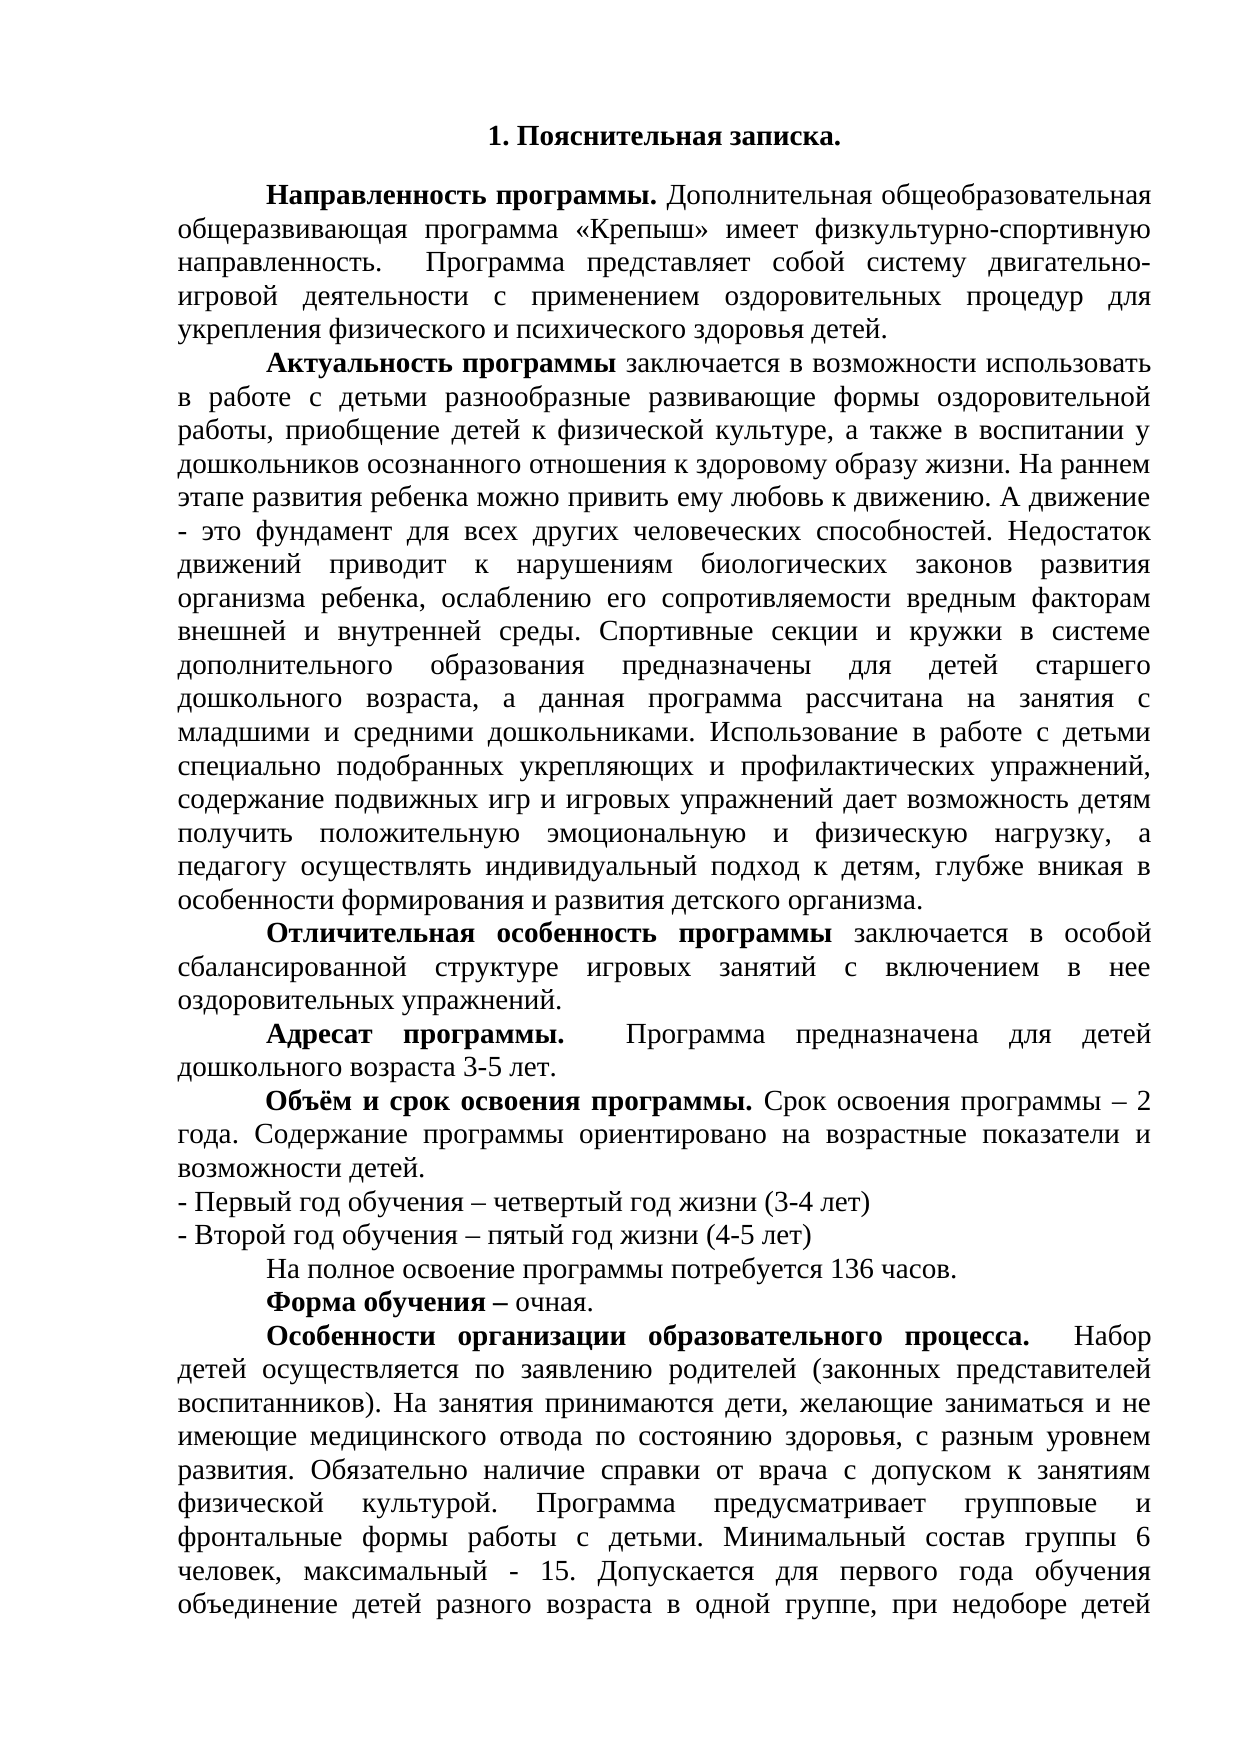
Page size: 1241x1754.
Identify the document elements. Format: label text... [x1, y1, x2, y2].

text - Второй год обучения – пятый год жизни (4-5 лет) [177, 1217, 1152, 1251]
text Отличительная особенность программы заключается в особой сбалансированной структуре игровых занятий с включением в нее оздоровительных упражнений. [177, 915, 1152, 1016]
text Направленность программы. Дополнительная общеобразовательная общеразвивающая программа «Крепыш» имеет физкультурно-спортивную направленность. Программа представляет собой систему двигательно-игровой деятельности с применением оздоровительных процедур для укрепления физического и психического здоровья детей. [177, 177, 1152, 345]
text Форма обучения – очная. [177, 1284, 1152, 1318]
text 1. Пояснительная записка. [177, 118, 1152, 152]
text Адресат программы. Программа предназначена для детей дошкольного возраста 3-5 лет. [177, 1016, 1152, 1083]
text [177, 1318, 1152, 1620]
text На полное освоение программы потребуется 136 часов. [177, 1251, 1152, 1284]
text Объём и срок освоения программы. Срок освоения программы – 2 года. Содержание программы ориентировано на возрастные показатели и возможности детей. [177, 1083, 1152, 1184]
text - Первый год обучения – четвертый год жизни (3-4 лет) [177, 1184, 1152, 1217]
text Актуальность программы заключается в возможности использовать в работе с детьми разнообразные развивающие формы оздоровительной работы, приобщение детей к физической культуре, а также в воспитании у дошкольников осознанного отношения к здоровому образу жизни. На раннем этапе развития ребенка можно привить ему любовь к движению. А движение - это фундамент для всех других человеческих способностей. Недостаток движений приводит к нарушениям биологических законов развития организма ребенка, ослаблению его сопротивляемости вредным факторам внешней и внутренней среды. Спортивные секции и кружки в системе дополнительного образования предназначены для детей старшего дошкольного возраста, а данная программа рассчитана на занятия с младшими и средними дошкольниками. Использование в работе с детьми специально подобранных укрепляющих и профилактических упражнений, содержание подвижных игр и игровых упражнений дает возможность детям получить положительную эмоциональную и физическую нагрузку, а педагогу осуществлять индивидуальный подход к детям, глубже вникая в особенности формирования и развития детского организма. [177, 345, 1152, 915]
